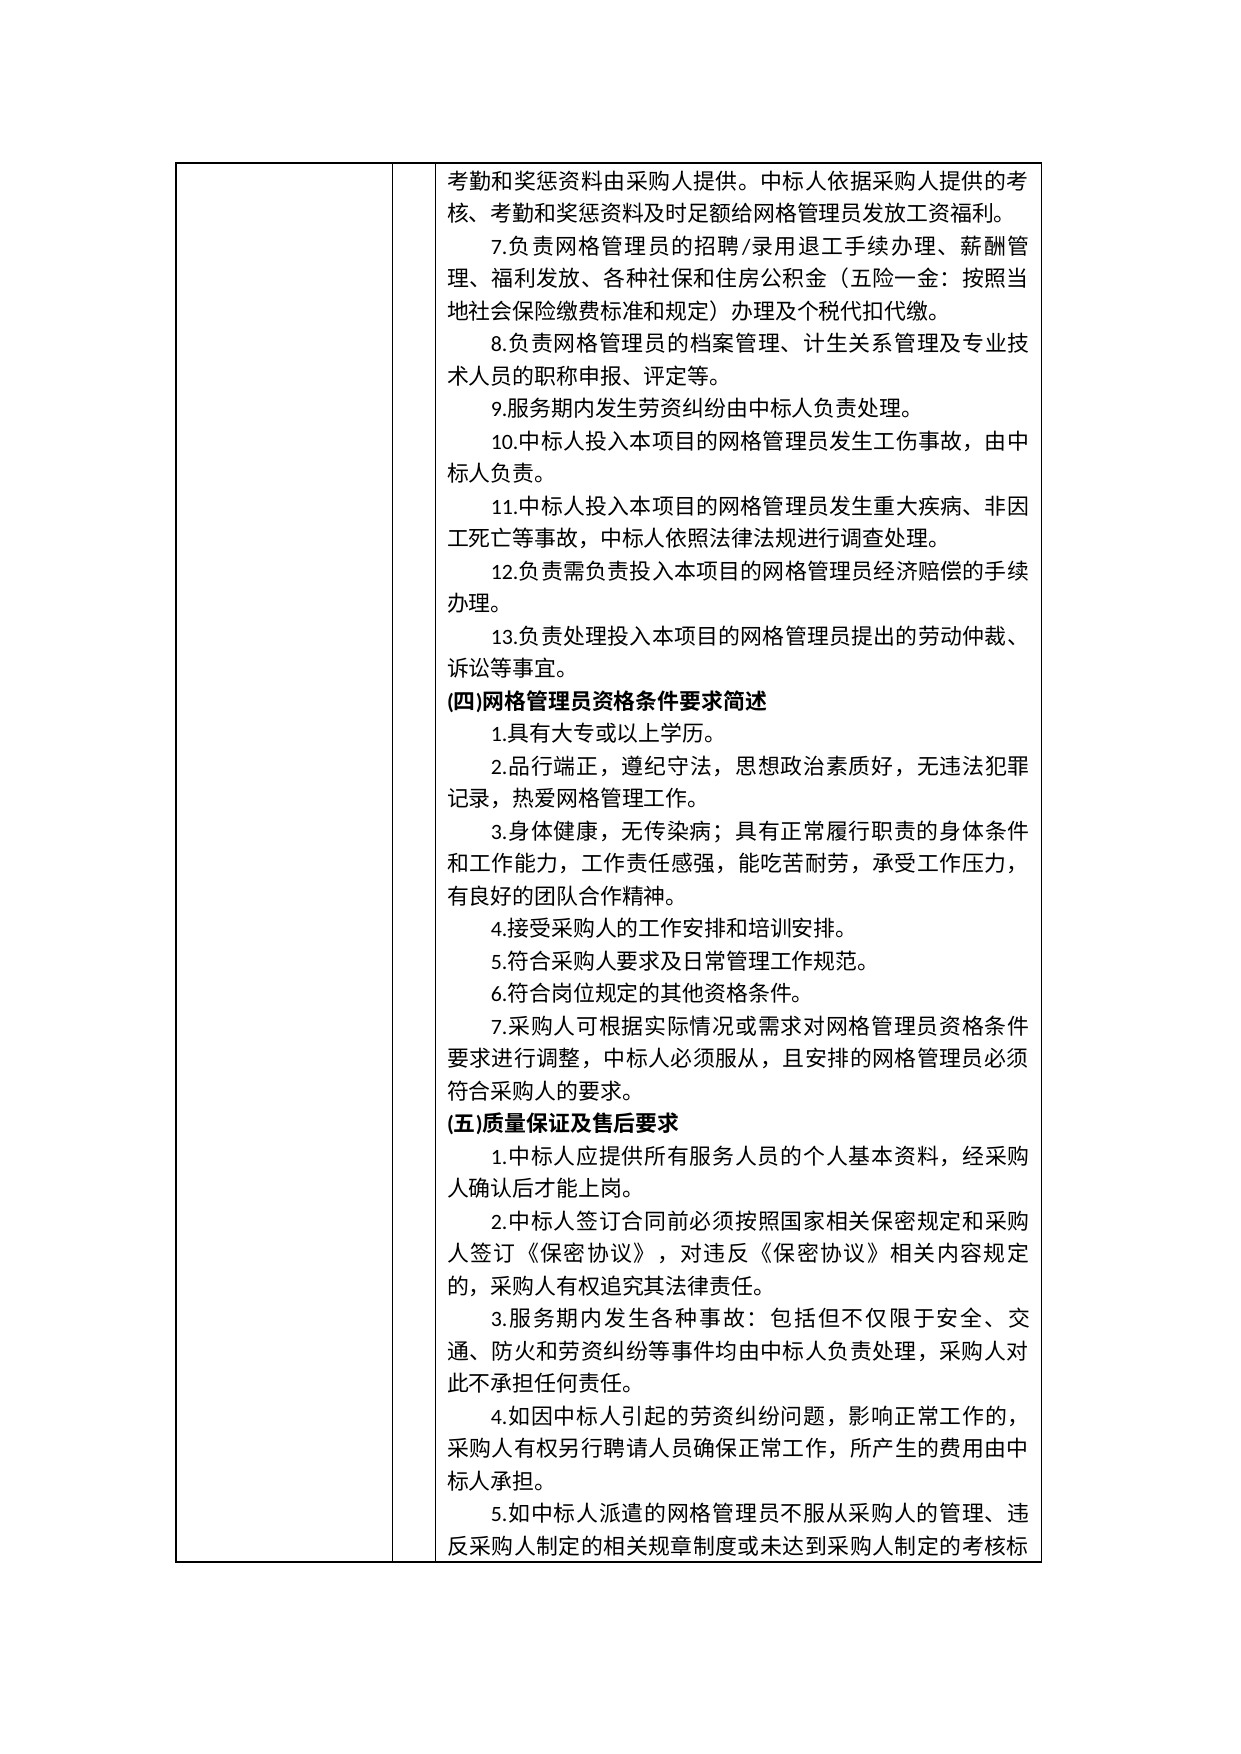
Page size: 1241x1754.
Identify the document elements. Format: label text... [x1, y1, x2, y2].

table_cell [177, 164, 392, 1561]
table_cell 1 [393, 164, 435, 1561]
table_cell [436, 164, 1041, 1561]
